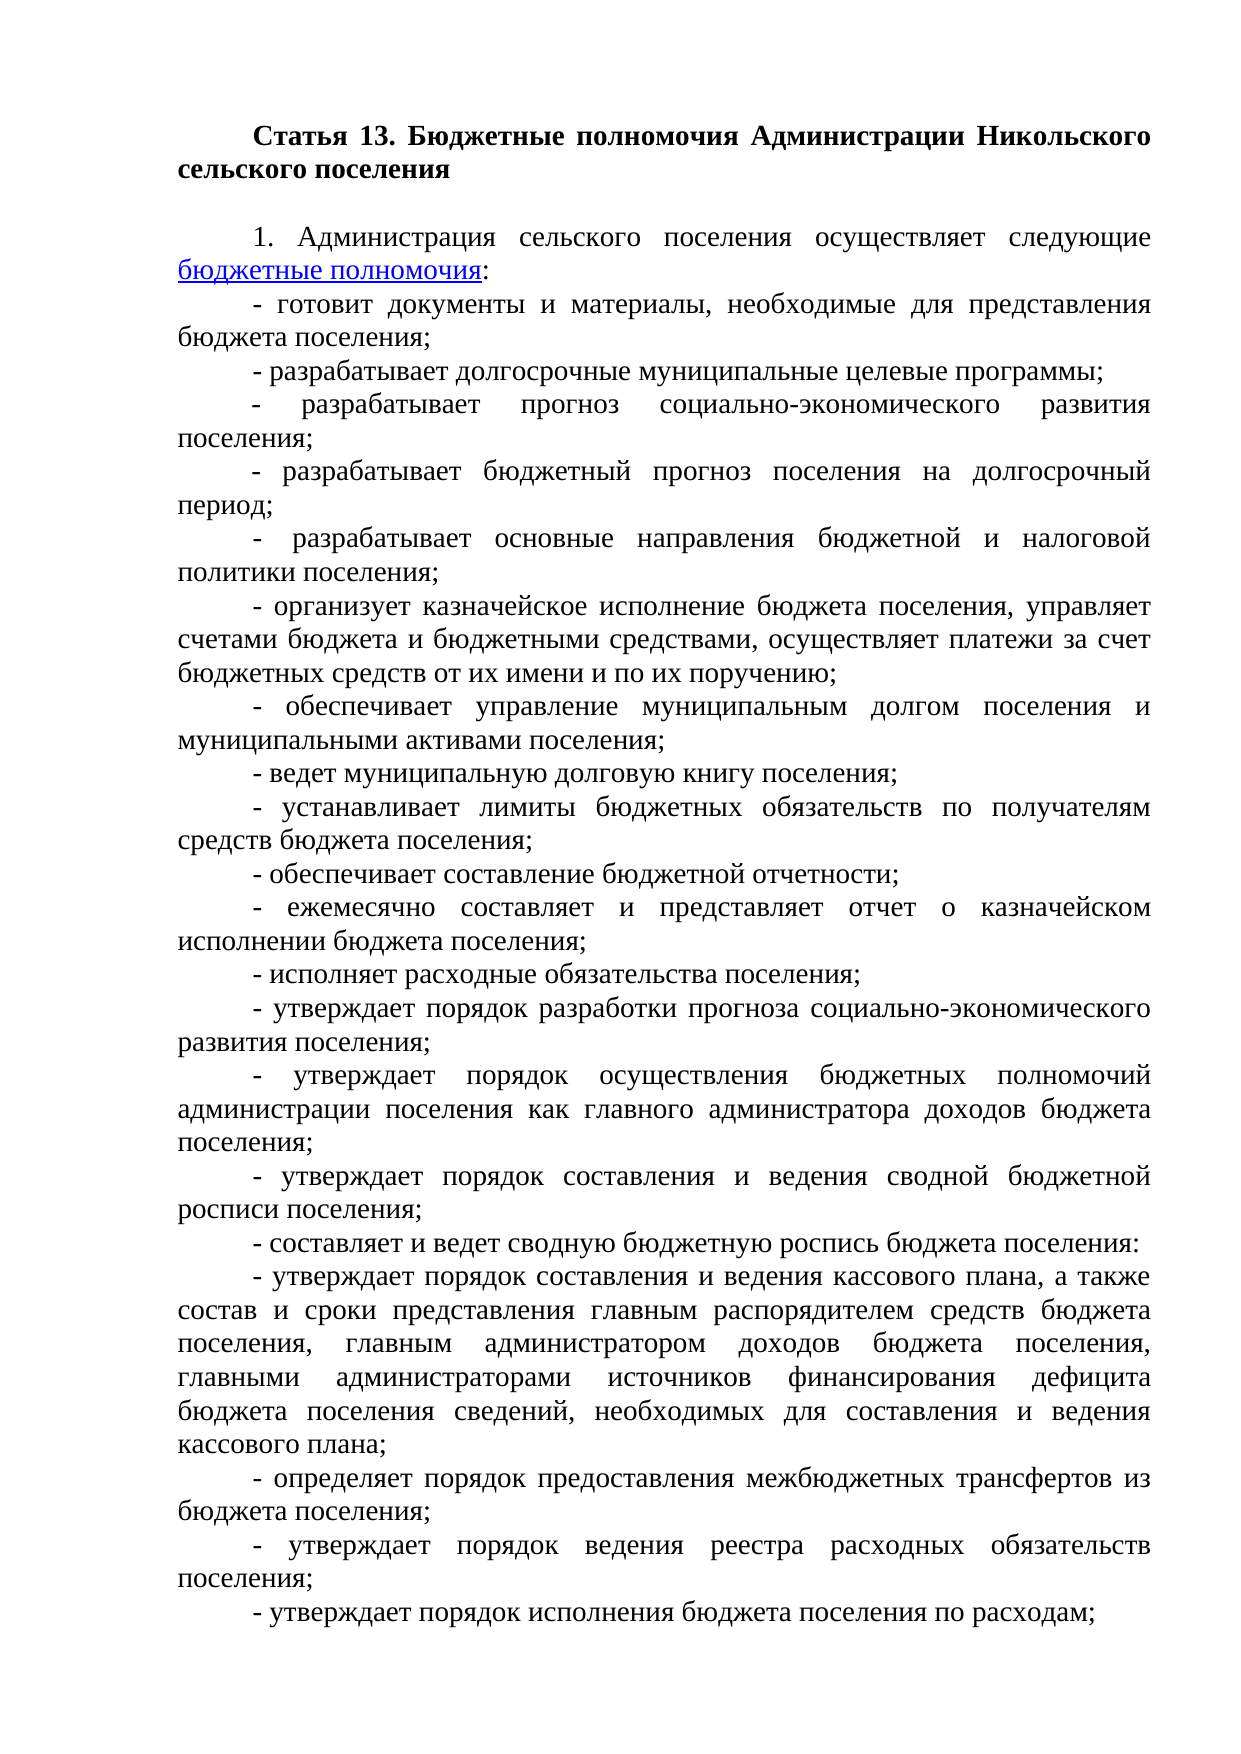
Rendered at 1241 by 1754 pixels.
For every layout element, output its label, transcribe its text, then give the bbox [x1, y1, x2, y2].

text - утверждает порядок ведения реестра расходных обязательств поселения; [177, 1527, 1152, 1594]
text - утверждает порядок составления и ведения кассового плана, а также состав и сроки представления главным распорядителем средств бюджета поселения, главным администратором доходов бюджета поселения, главными администраторами источников финансирования дефицита бюджета поселения сведений, необходимых для составления и ведения кассового плана; [177, 1258, 1152, 1460]
text - утверждает порядок составления и ведения сводной бюджетной росписи поселения; [177, 1158, 1152, 1225]
text - обеспечивает составление бюджетной отчетности; [177, 856, 1152, 889]
text - составляет и ведет сводную бюджетную роспись бюджета поселения: [177, 1225, 1152, 1258]
text Статья 13. Бюджетные полномочия Администрации Никольского сельского поселения [177, 118, 1152, 185]
text - устанавливает лимиты бюджетных обязательств по получателям средств бюджета поселения; [177, 789, 1152, 856]
text - обеспечивает управление муниципальным долгом поселения и муниципальными активами поселения; [177, 688, 1152, 755]
text - разрабатывает бюджетный прогноз поселения на долгосрочный период; [177, 453, 1152, 521]
text - организует казначейское исполнение бюджета поселения, управляет счетами бюджета и бюджетными средствами, осуществляет платежи за счет бюджетных средств от их имени и по их поручению; [177, 588, 1152, 688]
text - разрабатывает долгосрочные муниципальные целевые программы; [177, 353, 1152, 386]
text - исполняет расходные обязательства поселения; [177, 957, 1152, 990]
text - определяет порядок предоставления межбюджетных трансфертов из бюджета поселения; [177, 1460, 1152, 1527]
text - ведет муниципальную долговую книгу поселения; [177, 755, 1152, 789]
text - разрабатывает основные направления бюджетной и налоговой политики поселения; [177, 521, 1152, 588]
text - утверждает порядок разработки прогноза социально-экономического развития поселения; [177, 990, 1152, 1057]
text 1. Администрация сельского поселения осуществляет следующие бюджетные полномочия: [177, 219, 1152, 286]
text - утверждает порядок исполнения бюджета поселения по расходам; [177, 1594, 1152, 1627]
text - разрабатывает прогноз социально-экономического развития поселения; [177, 386, 1152, 453]
text - ежемесячно составляет и представляет отчет о казначейском исполнении бюджета поселения; [177, 889, 1152, 957]
text - утверждает порядок осуществления бюджетных полномочий администрации поселения как главного администратора доходов бюджета поселения; [177, 1057, 1152, 1158]
text - готовит документы и материалы, необходимые для представления бюджета поселения; [177, 286, 1152, 353]
